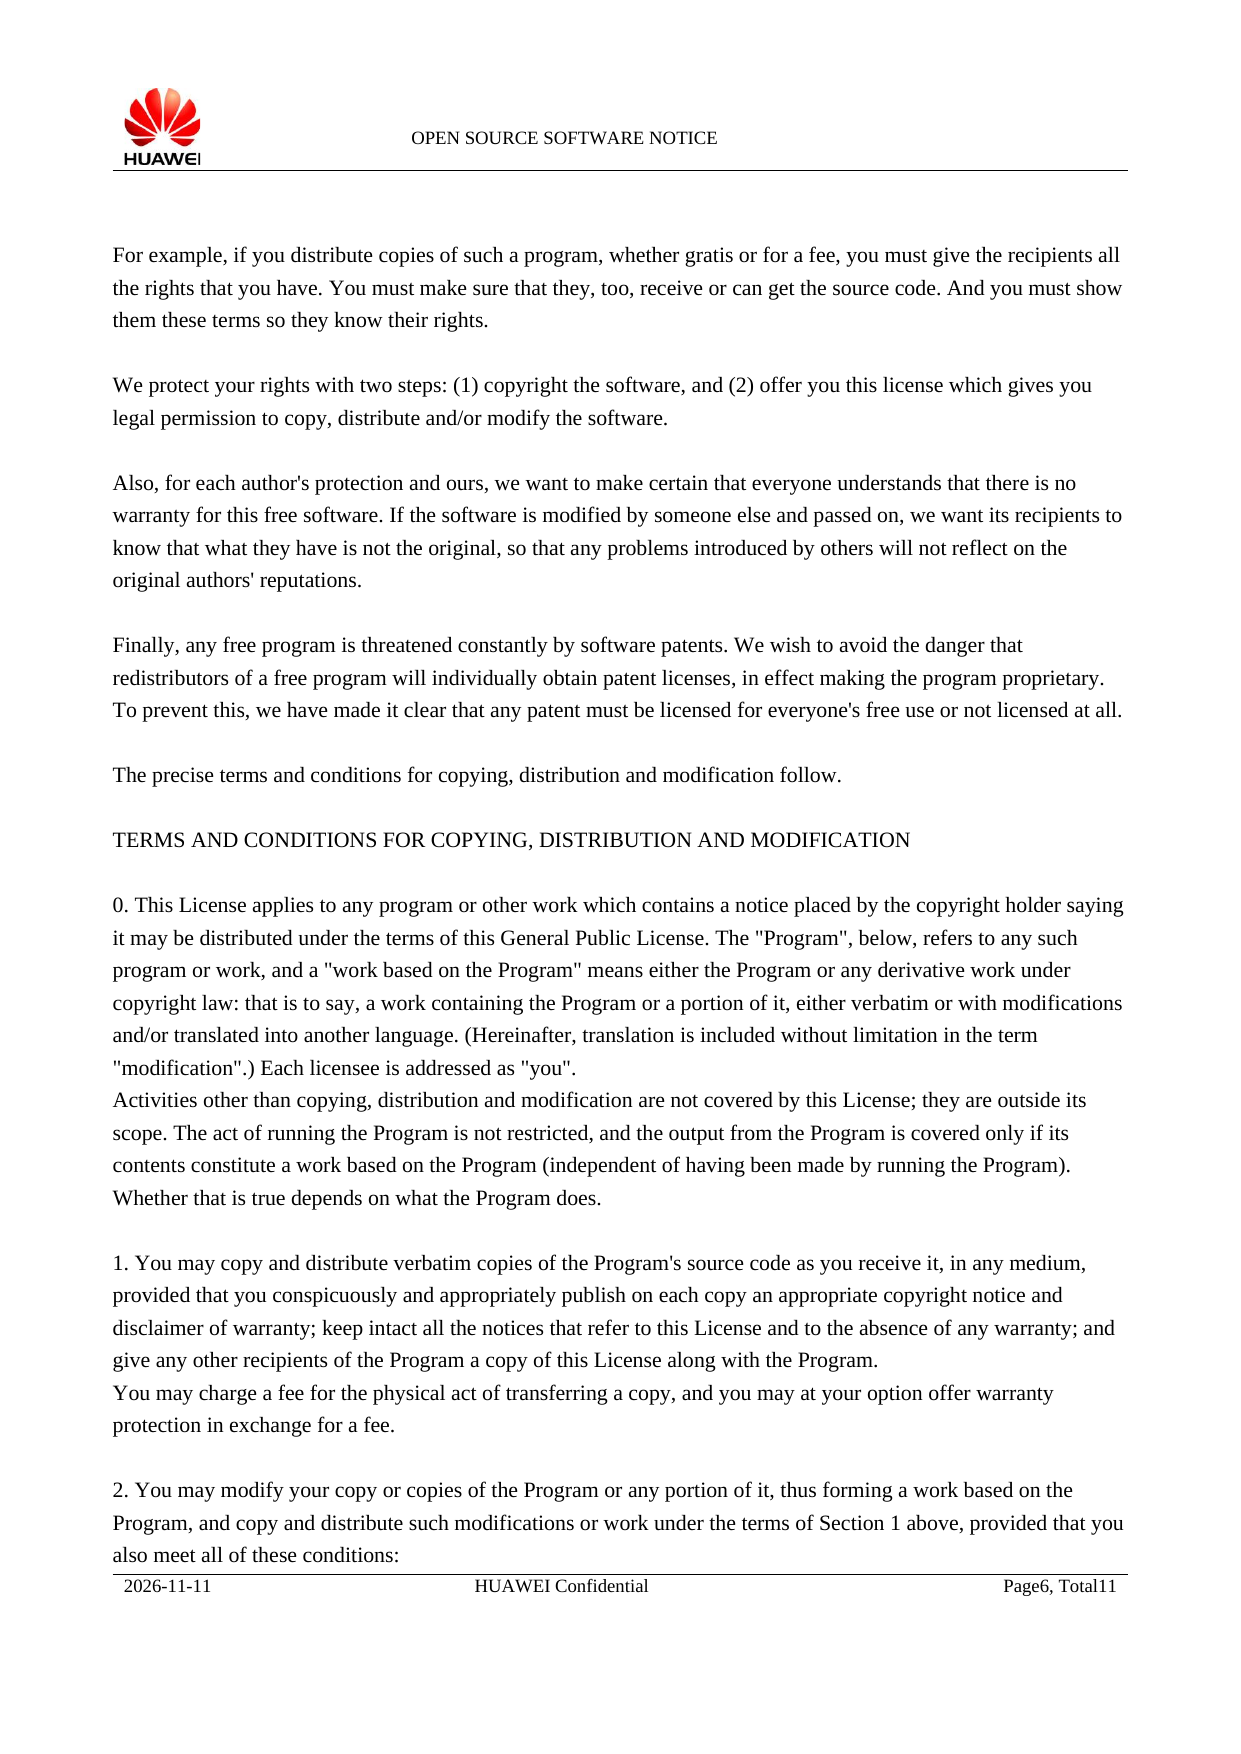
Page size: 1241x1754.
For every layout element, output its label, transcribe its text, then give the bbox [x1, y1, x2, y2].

picture [124, 88, 201, 165]
